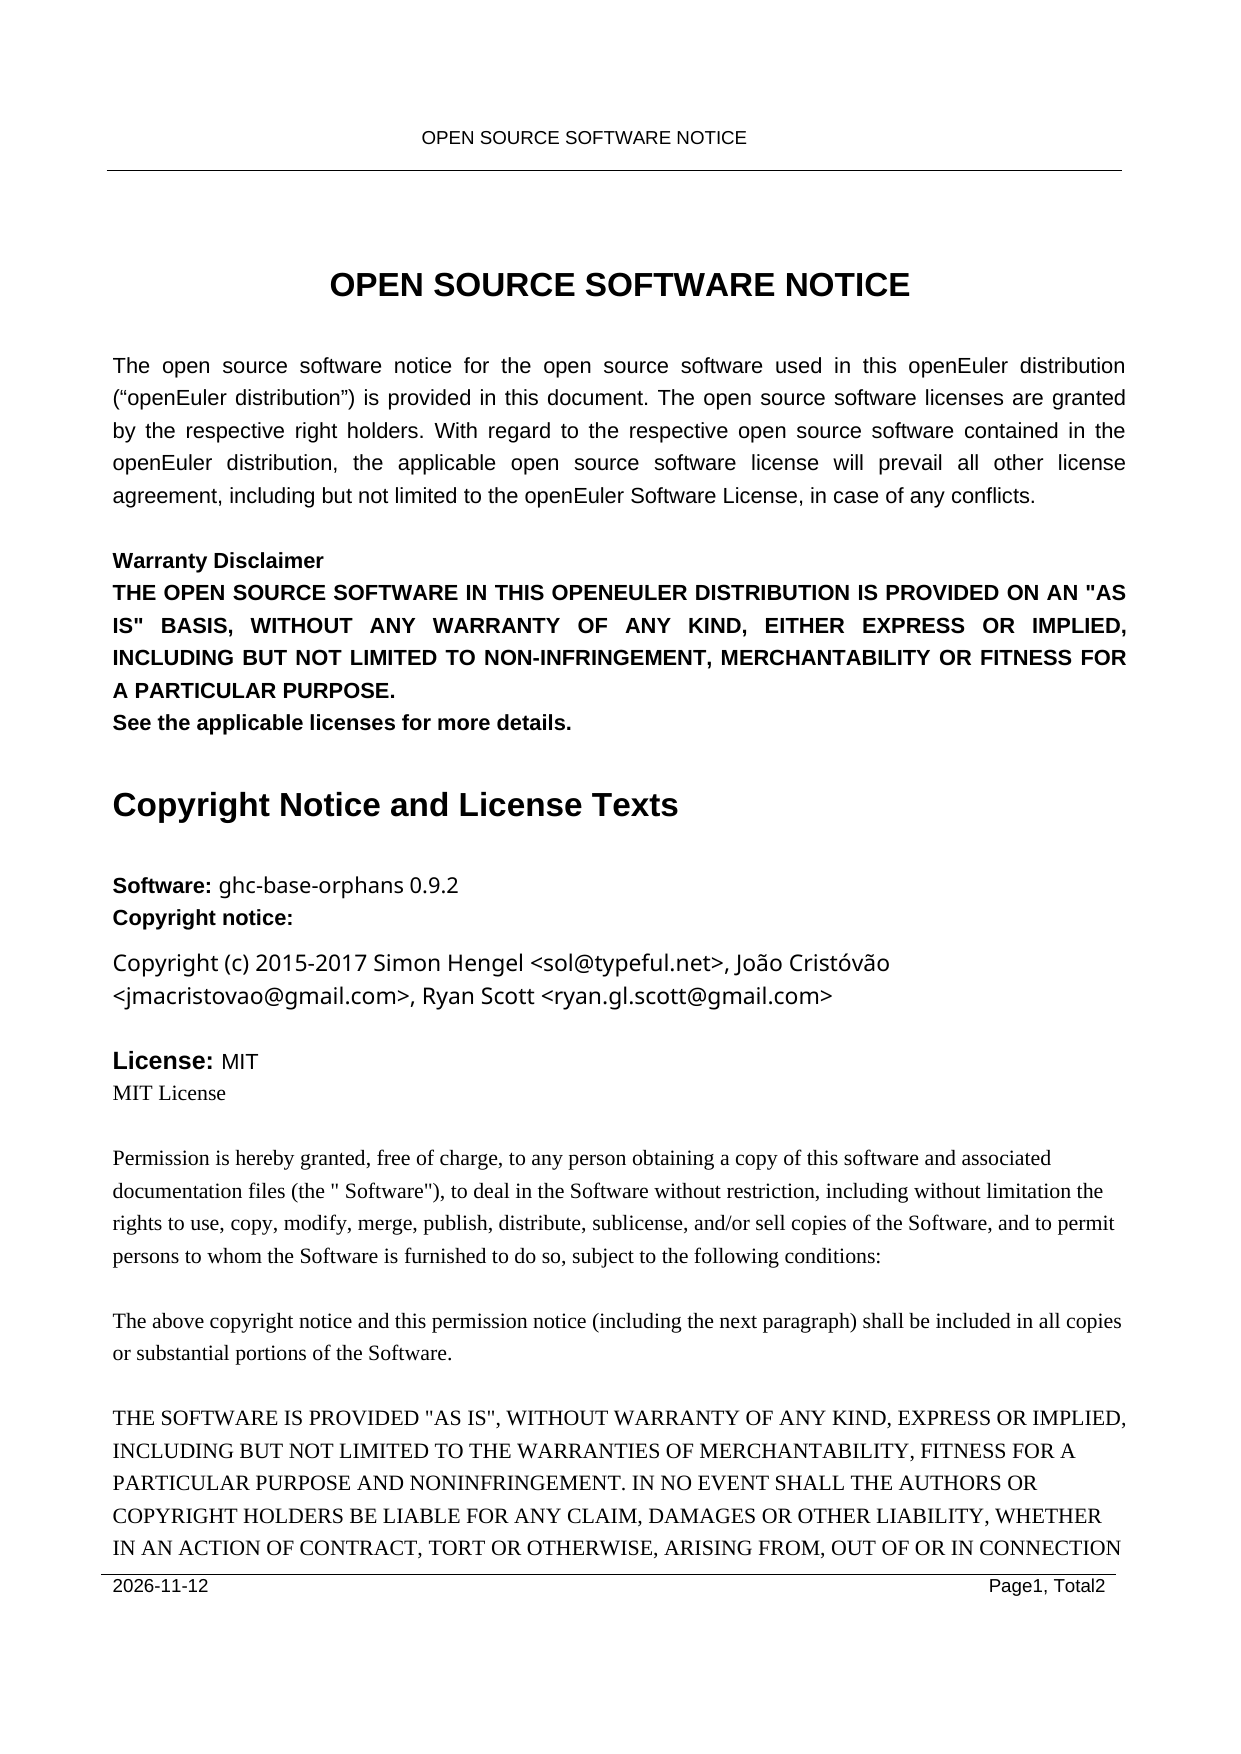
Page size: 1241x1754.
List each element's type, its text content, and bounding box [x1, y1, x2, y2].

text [112, 1077, 1128, 1564]
text Copyright notice: [112, 901, 1128, 934]
title Software: ghc-base-orphans 0.9.2 [112, 869, 1128, 901]
text Warranty Disclaimer [112, 544, 1128, 576]
text OPEN SOURCE SOFTWARE NOTICE [112, 251, 1128, 316]
text THE OPEN SOURCE SOFTWARE IN THIS OPENEULER DISTRIBUTION IS PROVIDED ON AN "AS IS" BASIS, WITHOUT ANY WARRANTY OF ANY KIND, EITHER EXPRESS OR IMPLIED, INCLUDING BUT NOT LIMITED TO NON-INFRINGEMENT, MERCHANTABILITY OR FITNESS FOR A PARTICULAR PURPOSE. See the applicable licenses for more details. [112, 576, 1128, 739]
text Copyright (c) 2015-2017 Simon Hengel <sol@typeful.net>, João Cristóvão <jmacristovao@gmail.com>, Ryan Scott <ryan.gl.scott@gmail.com> [112, 947, 1128, 1044]
text Copyright Notice and License Texts [112, 771, 1128, 836]
text The open source software notice for the open source software used in this openEuler distribution (“openEuler distribution”) is provided in this document. The open source software licenses are granted by the respective right holders. With regard to the respective open source software contained in the openEuler distribution, the applicable open source software license will prevail all other license agreement, including but not limited to the openEuler Software License, in case of any conflicts. [112, 349, 1128, 511]
text License: MIT [112, 1044, 1128, 1077]
